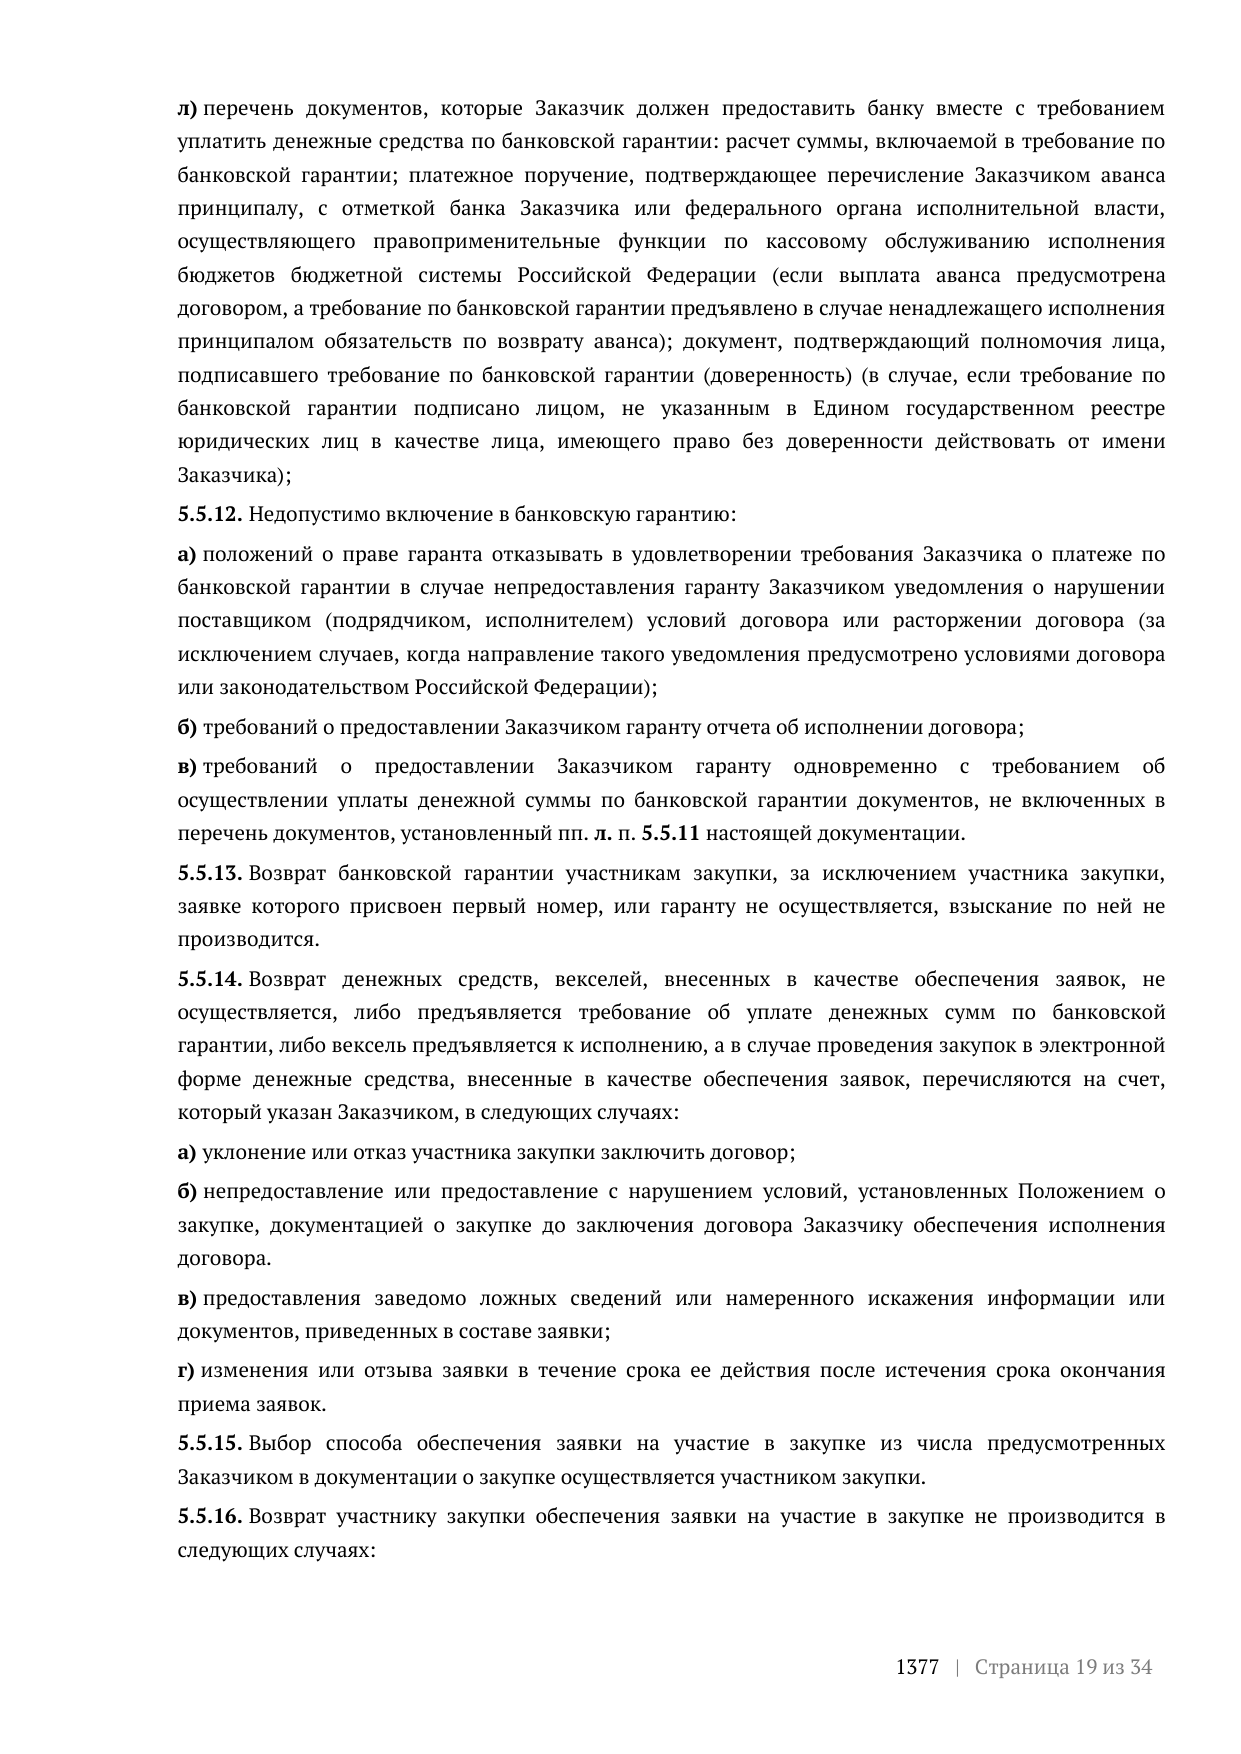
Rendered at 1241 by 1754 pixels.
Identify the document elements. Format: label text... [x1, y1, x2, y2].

text Возврат банковской гарантии участникам закупки, за исключением участника закупки, заявке которого присвоен первый номер, или гаранту не осуществляется, взыскание по ней не производится. [177, 853, 1167, 953]
text предоставления заведомо ложных сведений или намеренного искажения информации или документов, приведенных в составе заявки; [177, 1278, 1167, 1345]
text Возврат денежных средств, векселей, внесенных в качестве обеспечения заявок, не осуществляется, либо предъявляется требование об уплате денежных сумм по банковской гарантии, либо вексель предъявляется к исполнению, а в случае проведения закупок в электронной форме денежные средства, внесенные в качестве обеспечения заявок, перечисляются на счет, который указан Заказчиком, в следующих случаях: [177, 959, 1167, 1126]
text Выбор способа обеспечения заявки на участие в закупке из числа предусмотренных Заказчиком в документации о закупке осуществляется участником закупки. [177, 1424, 1167, 1491]
text перечень документов, которые Заказчик должен предоставить банку вместе с требованием уплатить денежные средства по банковской гарантии: расчет суммы, включаемой в требование по банковской гарантии; платежное поручение, подтверждающее перечисление Заказчиком аванса принципалу, с отметкой банка Заказчика или федерального органа исполнительной власти, осуществляющего правоприменительные функции по кассовому обслуживанию исполнения бюджетов бюджетной системы Российской Федерации (если выплата аванса предусмотрена договором, а требование по банковской гарантии предъявлено в случае ненадлежащего исполнения принципалом обязательств по возврату аванса); документ, подтверждающий полномочия лица, подписавшего требование по банковской гарантии (доверенность) (в случае, если требование по банковской гарантии подписано лицом, не указанным в Едином государственном реестре юридических лиц в качестве лица, имеющего право без доверенности действовать от имени Заказчика); [177, 89, 1167, 489]
text требований о предоставлении Заказчиком гаранту отчета об исполнении договора; [177, 707, 1167, 741]
text положений о праве гаранта отказывать в удовлетворении требования Заказчика о платеже по банковской гарантии в случае непредоставления гаранту Заказчиком уведомления о нарушении поставщиком (подрядчиком, исполнителем) условий договора или расторжении договора (за исключением случаев, когда направление такого уведомления предусмотрено условиями договора или законодательством Российской Федерации); [177, 534, 1167, 701]
text Возврат участнику закупки обеспечения заявки на участие в закупке не производится в следующих случаях: [177, 1497, 1167, 1564]
text непредоставление или предоставление с нарушением условий, установленных Положением о закупке, документацией о закупке до заключения договора Заказчику обеспечения исполнения договора. [177, 1172, 1167, 1272]
text изменения или отзыва заявки в течение срока ее действия после истечения срока окончания приема заявок. [177, 1351, 1167, 1418]
text Недопустимо включение в банковскую гарантию: [177, 495, 1167, 528]
text уклонение или отказ участника закупки заключить договор; [177, 1132, 1167, 1166]
text требований о предоставлении Заказчиком гаранту одновременно с требованием об осуществлении уплаты денежной суммы по банковской гарантии документов, не включенных в перечень документов, установленный пп. л. п. 5.5.11 настоящей документации. [177, 747, 1167, 847]
